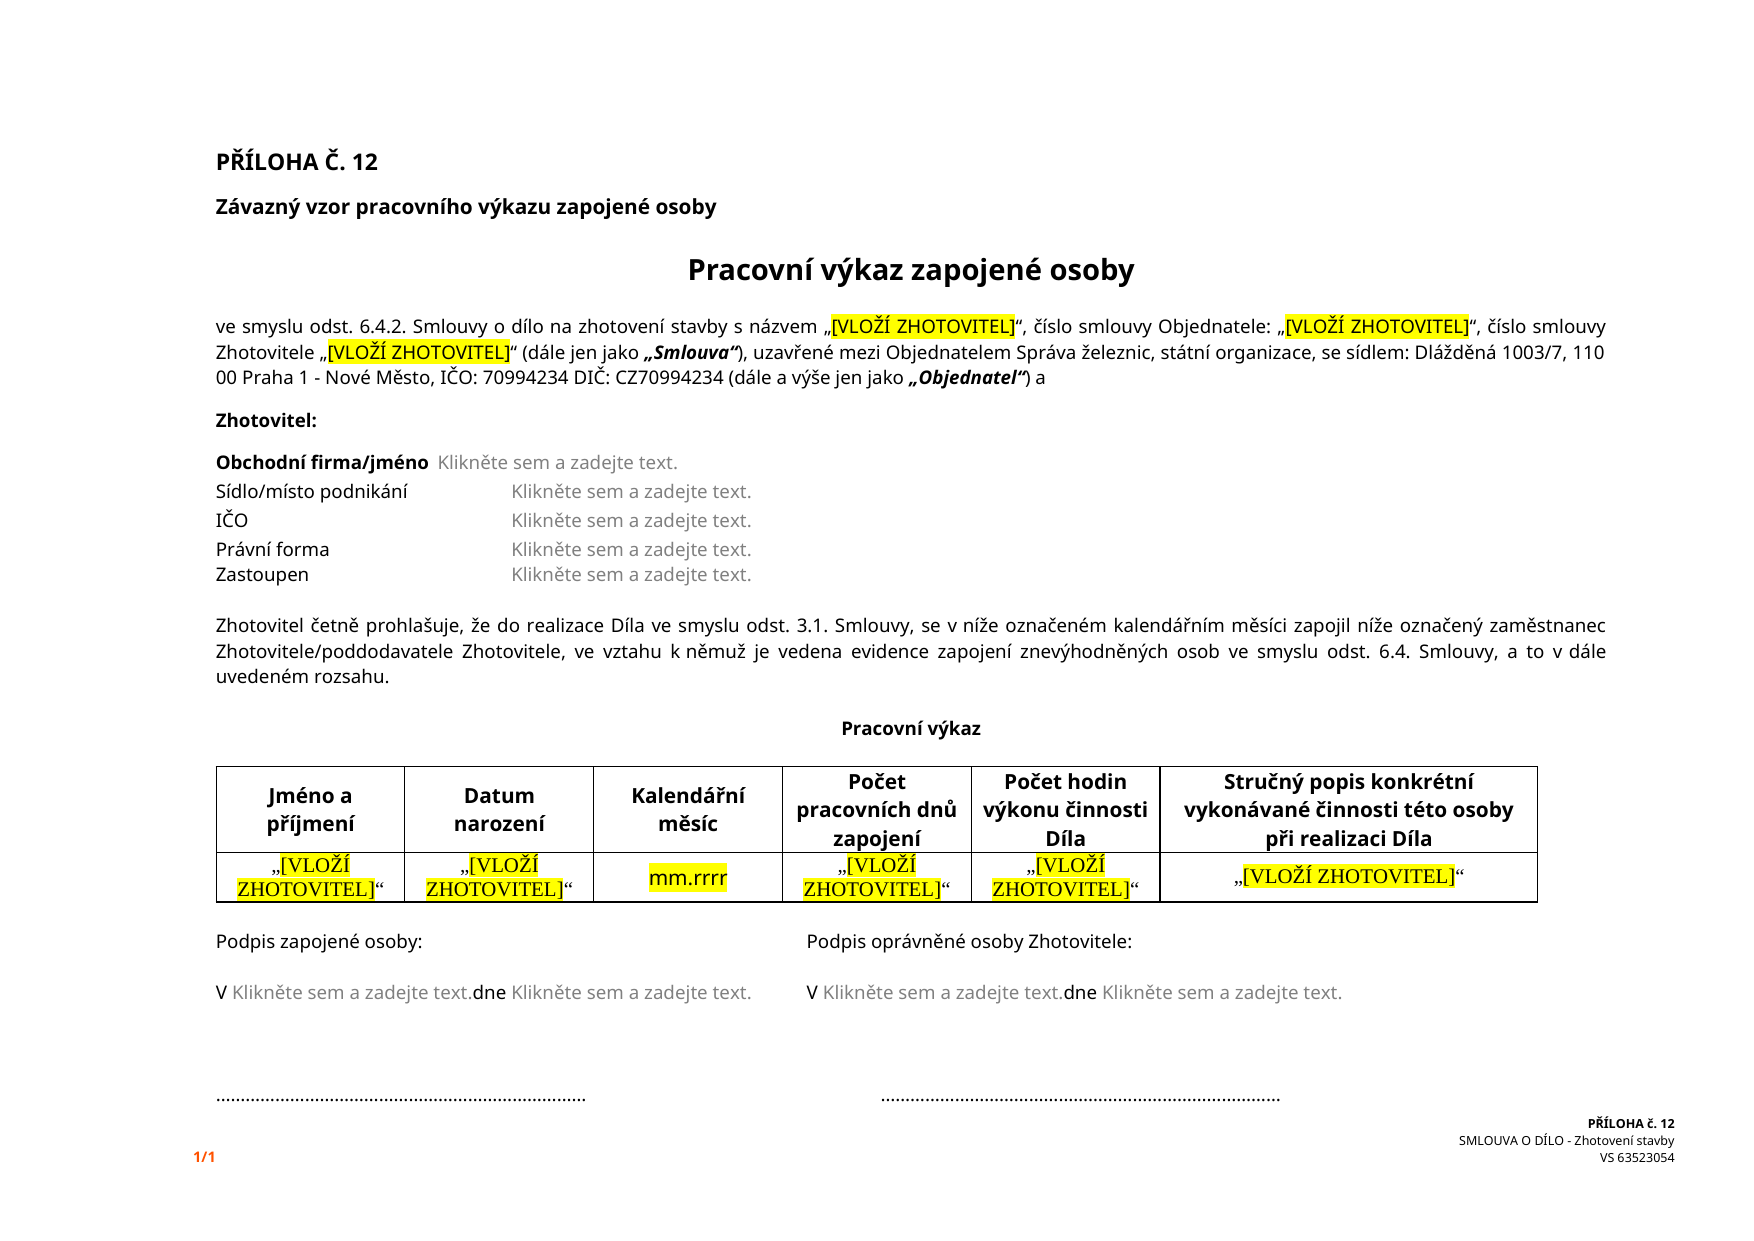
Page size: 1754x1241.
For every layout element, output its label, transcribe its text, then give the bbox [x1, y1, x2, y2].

table_header Počet pracovních dnů zapojení [783, 767, 971, 852]
table_cell mm.rrrr [594, 853, 782, 901]
text Pracovní výkaz zapojené osoby [216, 249, 1606, 288]
table_cell „[VLOŽÍ ZHOTOVITEL]“ [405, 853, 593, 901]
table_cell „[VLOŽÍ ZHOTOVITEL]“ [1161, 853, 1537, 901]
text ve smyslu odst. 6.4.2. Smlouvy o dílo na zhotovení stavby s názvem „[VLOŽÍ ZHOTOVITEL]“, číslo smlouvy Objednatele: „[VLOŽÍ ZHOTOVITEL]“, číslo smlouvy Zhotovitele „[VLOŽÍ ZHOTOVITEL]“ (dále jen jako „Smlouva“), uzavřené mezi Objednatelem Správa železnic, státní organizace, se sídlem: Dlážděná 1003/7, 110 00 Praha 1 - Nové Město, IČO: 70994234 DIČ: CZ70994234 (dále a výše jen jako „Objednatel“) a [216, 313, 1606, 390]
table_header Kalendářní měsíc [594, 767, 782, 852]
table_header Datum narození [405, 767, 593, 852]
text Obchodní firma/jméno [216, 446, 1606, 475]
text Sídlo/místo podnikání [216, 475, 1606, 504]
text ………………………………………………………………… ……………………………………………………………………… [216, 1081, 1606, 1107]
table_cell „[VLOŽÍ ZHOTOVITEL]“ [217, 853, 404, 901]
text Právní forma [216, 533, 1606, 562]
text Pracovní výkaz [216, 715, 1606, 740]
text Závazný vzor pracovního výkazu zapojené osoby [216, 192, 1606, 221]
text Zhotovitel: [216, 402, 1606, 433]
table_cell „[VLOŽÍ ZHOTOVITEL]“ [972, 853, 1159, 901]
table_cell „[VLOŽÍ ZHOTOVITEL]“ [783, 853, 971, 901]
text IČO [216, 504, 1606, 533]
table_header Stručný popis konkrétní vykonávané činnosti této osoby při realizaci Díla [1161, 767, 1537, 852]
text Podpis zapojené osoby: Podpis oprávněné osoby Zhotovitele: [216, 928, 1606, 953]
text V dne V dne [216, 979, 1606, 1004]
table_header Jméno a příjmení [217, 767, 404, 852]
text Příloha č. 12 [216, 146, 1606, 177]
table_header Počet hodin výkonu činnosti Díla [972, 767, 1159, 852]
text Zastoupen [216, 562, 1606, 587]
text Zhotovitel četně prohlašuje, že do realizace Díla ve smyslu odst. 3.1. Smlouvy, se v níže označeném kalendářním měsíci zapojil níže označený zaměstnanec Zhotovitele/poddodavatele Zhotovitele, ve vztahu k němuž je vedena evidence zapojení znevýhodněných osob ve smyslu odst. 6.4. Smlouvy, a to v dále uvedeném rozsahu. [216, 613, 1606, 689]
